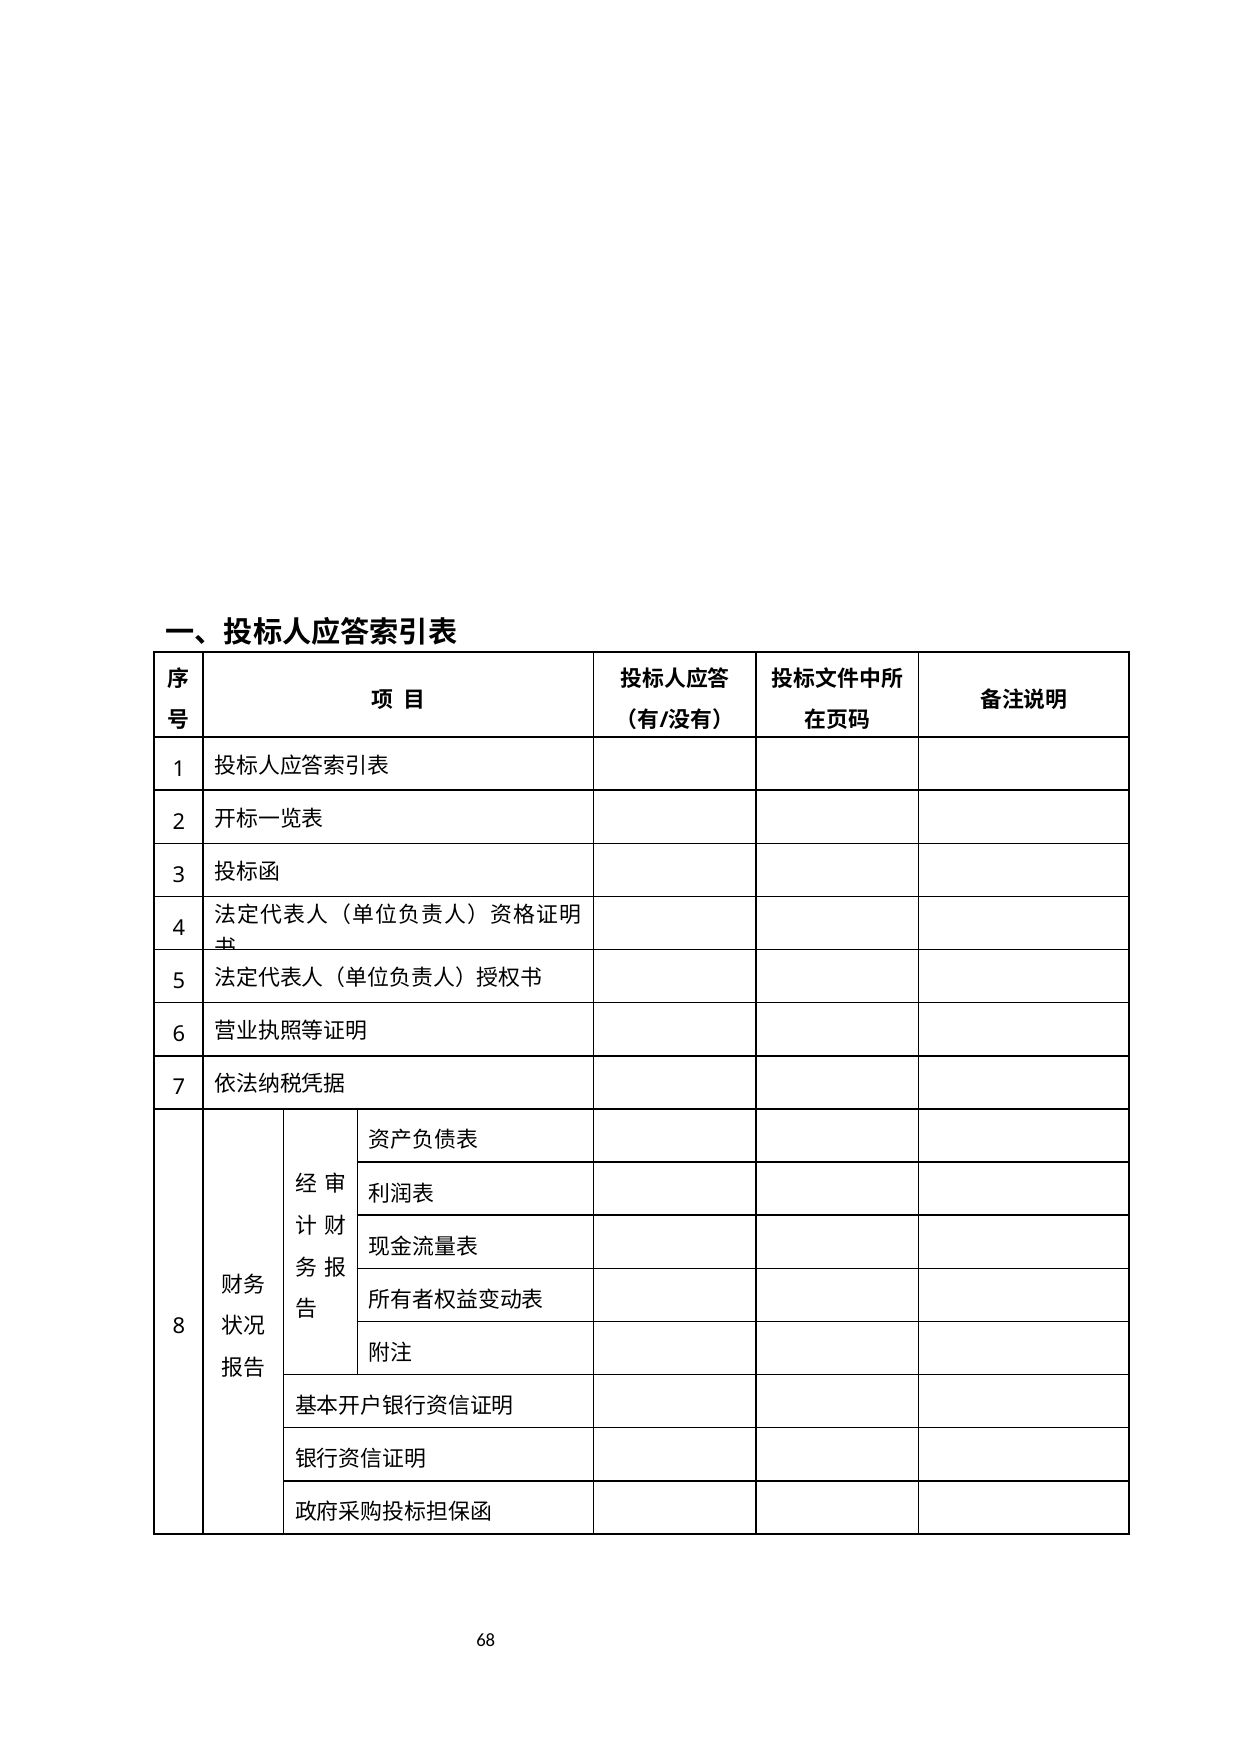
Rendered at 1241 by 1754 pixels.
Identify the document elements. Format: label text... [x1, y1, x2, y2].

table_cell [919, 1003, 1128, 1055]
table_cell [919, 1057, 1128, 1108]
table_cell 基本开户银行资信证明 [284, 1375, 593, 1427]
table_cell [594, 738, 755, 789]
table_cell 1 [155, 738, 202, 789]
table_cell [594, 1482, 755, 1533]
table_cell 营业执照等证明 [204, 1003, 593, 1055]
table_cell 附注 [358, 1322, 593, 1374]
table_cell [757, 950, 918, 1002]
table_cell [919, 950, 1128, 1002]
table_cell 投标函 [204, 844, 593, 896]
table_cell [757, 791, 918, 842]
table_cell [919, 1322, 1128, 1374]
table_cell [919, 1269, 1128, 1321]
table_cell 财务状况报告 [204, 1110, 283, 1533]
table_cell [919, 738, 1128, 789]
table_cell [919, 1375, 1128, 1427]
table_cell [594, 844, 755, 896]
table_cell 政府采购投标担保函 [284, 1482, 593, 1533]
table_cell [757, 1482, 918, 1533]
table_cell [757, 1216, 918, 1267]
table_cell [594, 1003, 755, 1055]
table_cell 所有者权益变动表 [358, 1269, 593, 1321]
table_cell [919, 1482, 1128, 1533]
table_cell [919, 1163, 1128, 1214]
table_cell [919, 897, 1128, 949]
table_cell [757, 1269, 918, 1321]
table_cell [594, 1057, 755, 1108]
table_cell [757, 1003, 918, 1055]
table_cell [594, 791, 755, 842]
table_cell [757, 738, 918, 789]
table_cell [919, 1110, 1128, 1161]
table_cell [594, 1110, 755, 1161]
table_cell 2 [155, 791, 202, 842]
table_cell 开标一览表 [204, 791, 593, 842]
table_cell 银行资信证明 [284, 1428, 593, 1480]
table_cell [594, 1163, 755, 1214]
table_cell [757, 1163, 918, 1214]
table_header 备注说明 [919, 653, 1128, 736]
table_cell 4 [155, 897, 202, 949]
table_cell 6 [155, 1003, 202, 1055]
table_cell [594, 897, 755, 949]
table_cell [757, 1428, 918, 1480]
table_cell [594, 1269, 755, 1321]
table_cell [594, 1428, 755, 1480]
table_cell 经审计财务报告 [284, 1110, 357, 1374]
table_cell 5 [155, 950, 202, 1002]
table_cell [919, 1216, 1128, 1267]
table_cell [757, 897, 918, 949]
table_cell 7 [155, 1057, 202, 1108]
table_cell 法定代表人（单位负责人）授权书 [204, 950, 593, 1002]
table_cell [757, 844, 918, 896]
table_cell 依法纳税凭据 [204, 1057, 593, 1108]
table_cell 法定代表人（单位负责人）资格证明书 [204, 897, 593, 949]
table_cell [757, 1322, 918, 1374]
table_header 投标人应答 （有/没有） [594, 653, 755, 736]
table_cell [594, 1375, 755, 1427]
table_cell [594, 950, 755, 1002]
table_cell [594, 1216, 755, 1267]
table_cell [919, 1428, 1128, 1480]
table_cell 3 [155, 844, 202, 896]
table_header 项 目 [204, 653, 593, 736]
table_header 投标文件中所在页码 [757, 653, 918, 736]
table_cell 现金流量表 [358, 1216, 593, 1267]
table_cell 8 [155, 1110, 202, 1533]
table_cell [594, 1322, 755, 1374]
table_cell 投标人应答索引表 [204, 738, 593, 789]
table_cell [757, 1057, 918, 1108]
table_cell [919, 791, 1128, 842]
table_cell 资产负债表 [358, 1110, 593, 1161]
table_cell [919, 844, 1128, 896]
list 一、投标人应答索引表 [165, 609, 1087, 651]
table_cell [757, 1375, 918, 1427]
table_header 序号 [155, 653, 202, 736]
table_cell [757, 1110, 918, 1161]
table_cell 利润表 [358, 1163, 593, 1214]
